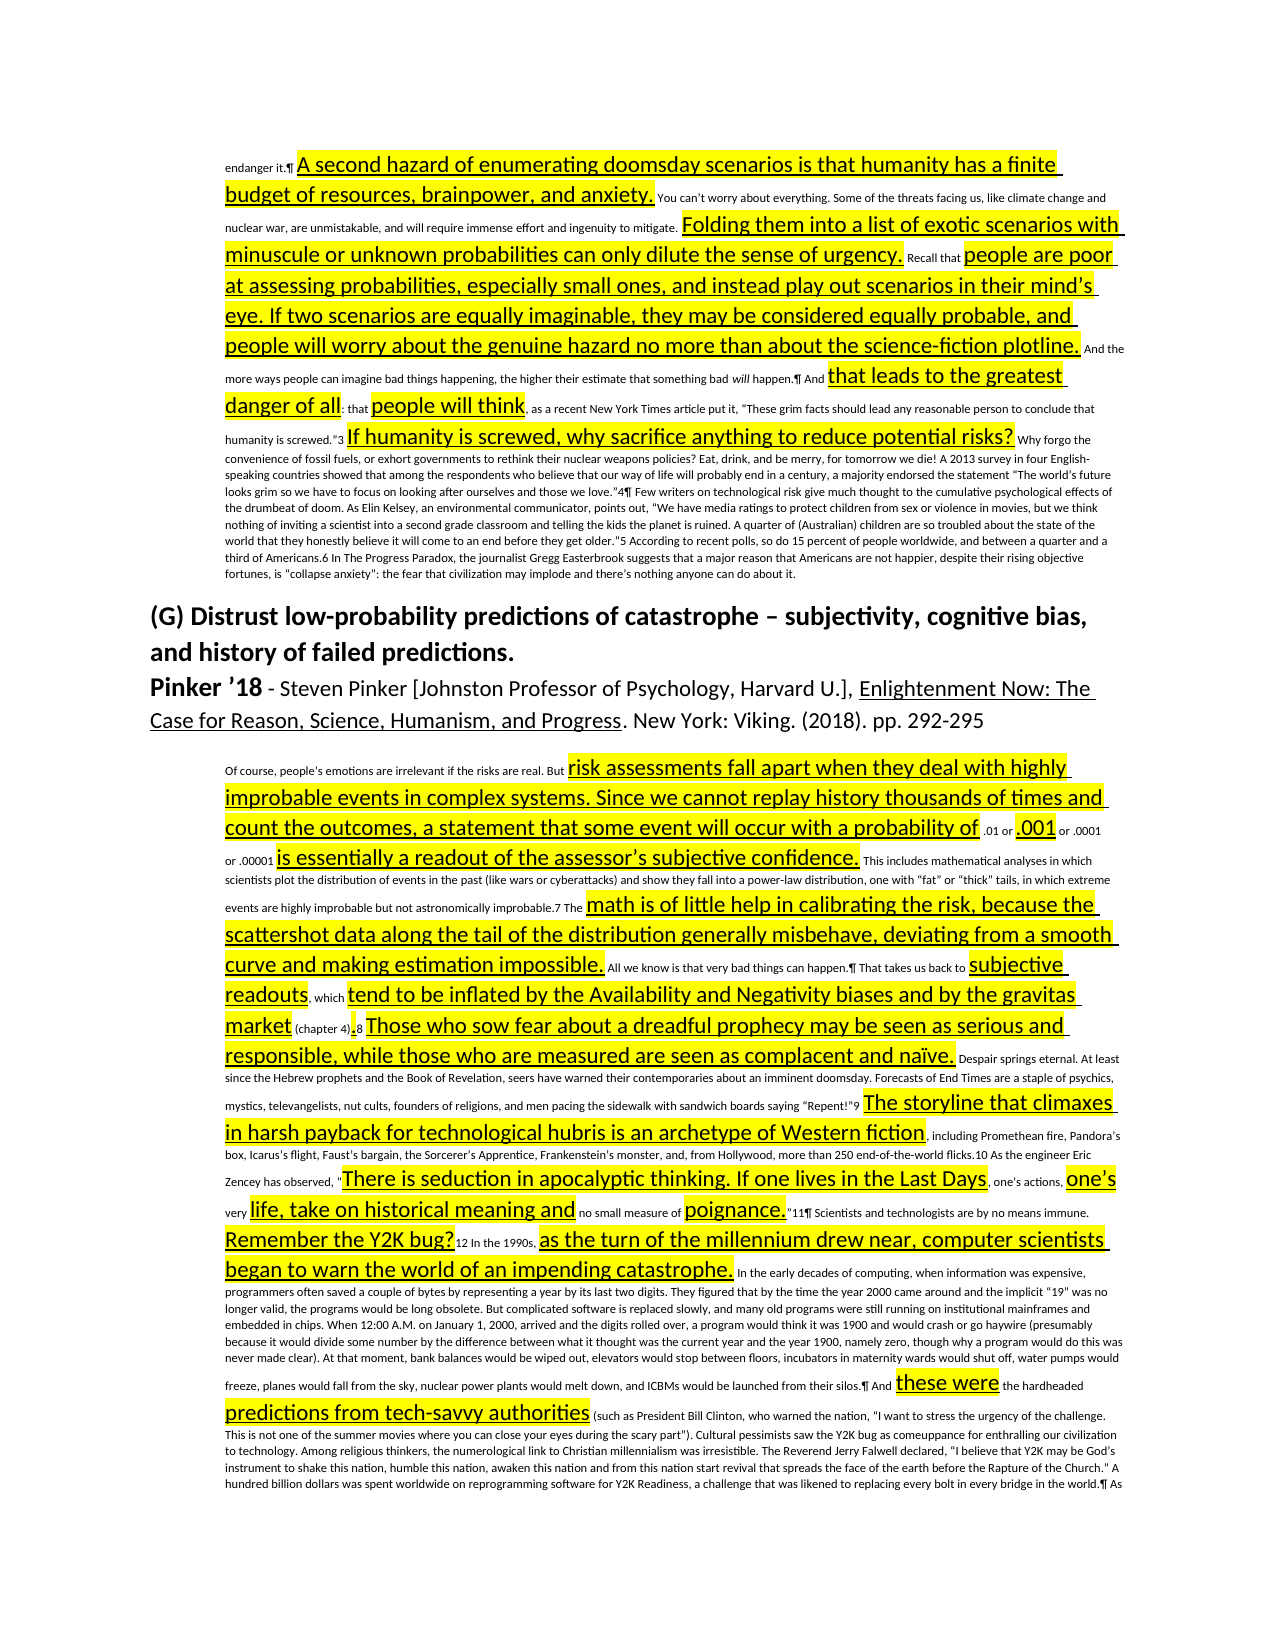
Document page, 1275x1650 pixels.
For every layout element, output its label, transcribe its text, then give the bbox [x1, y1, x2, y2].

subtitle (G) Distrust low-probability predictions of catastrophe – subjectivity, cognitive bias, and history of failed predictions. [150, 599, 1125, 668]
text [225, 753, 1125, 1492]
text Pinker ’18 - Steven Pinker [Johnston Professor of Psychology, Harvard U.], Enlightenment Now: The Case for Reason, Science, Humanism, and Progress. New York: Viking. (2018). pp. 292-295 [150, 671, 1125, 734]
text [225, 150, 1125, 582]
